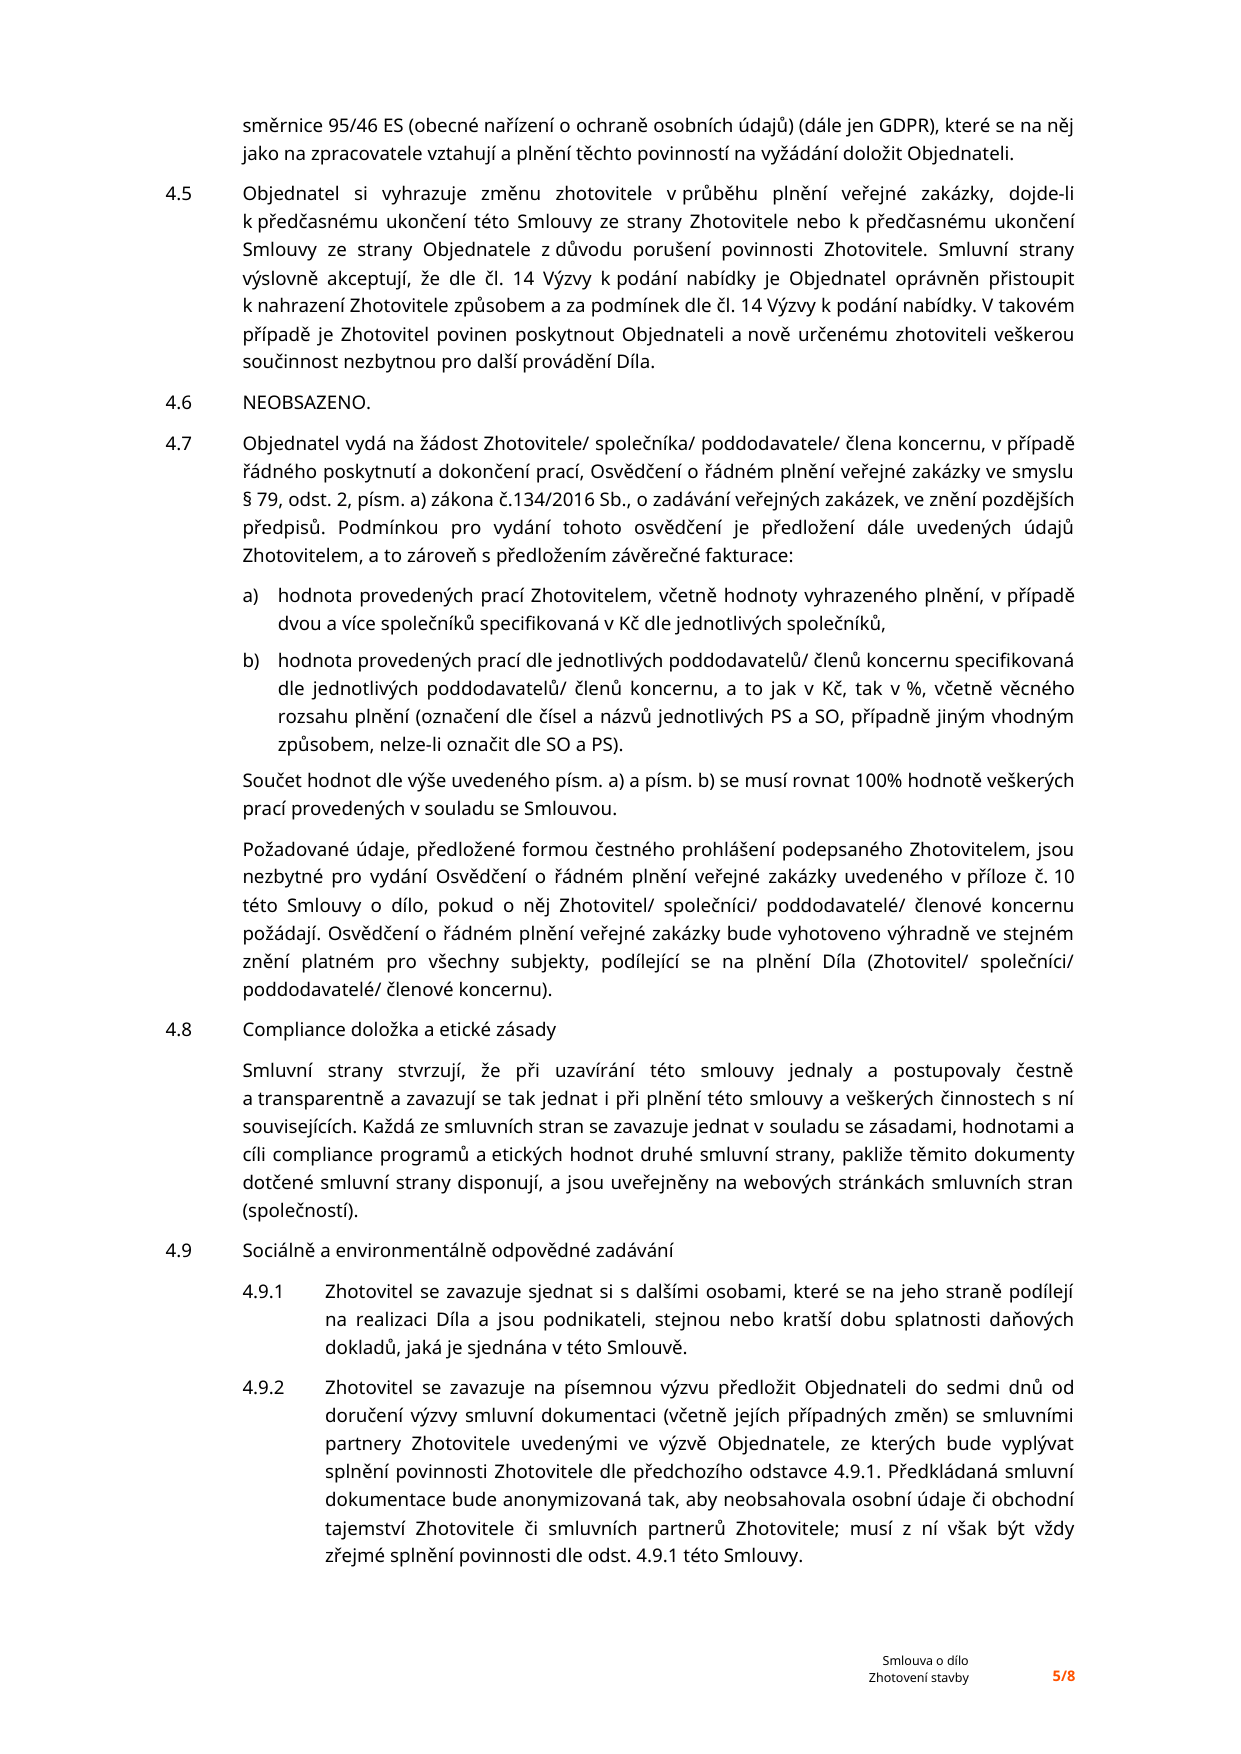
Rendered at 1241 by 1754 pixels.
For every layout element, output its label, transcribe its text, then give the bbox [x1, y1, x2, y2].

text Zhotovitel se zavazuje na písemnou výzvu předložit Objednateli do sedmi dnů od doručení výzvy smluvní dokumentaci (včetně jejích případných změn) se smluvními partnery Zhotovitele uvedenými ve výzvě Objednatele, ze kterých bude vyplývat splnění povinnosti Zhotovitele dle předchozího odstavce 4.9.1. Předkládaná smluvní dokumentace bude anonymizovaná tak, aby neobsahovala osobní údaje či obchodní tajemství Zhotovitele či smluvních partnerů Zhotovitele; musí z ní však být vždy zřejmé splnění povinnosti dle odst. 4.9.1 této Smlouvy. [242, 1375, 1075, 1568]
text NEOBSAZENO. [165, 389, 1075, 415]
list hodnota provedených prací dle jednotlivých poddodavatelů/ členů koncernu specifikovaná dle jednotlivých poddodavatelů/ členů koncernu, a to jak v Kč, tak v %, včetně věcného rozsahu plnění (označení dle čísel a názvů jednotlivých PS a SO, případně jiným vhodným způsobem, nelze-li označit dle SO a PS). [242, 647, 1075, 756]
list Požadované údaje, předložené formou čestného prohlášení podepsaného Zhotovitelem, jsou nezbytné pro vydání Osvědčení o řádném plnění veřejné zakázky uvedeného v příloze č. 10 této Smlouvy o dílo, pokud o něj Zhotovitel/ společníci/ poddodavatelé/ členové koncernu požádají. Osvědčení o řádném plnění veřejné zakázky bude vyhotoveno výhradně ve stejném znění platném pro všechny subjekty, podílející se na plnění Díla (Zhotovitel/ společníci/ poddodavatelé/ členové koncernu). [242, 836, 1075, 1001]
list hodnota provedených prací Zhotovitelem, včetně hodnoty vyhrazeného plnění, v případě dvou a více společníků specifikovaná v Kč dle jednotlivých společníků, [242, 582, 1075, 636]
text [165, 112, 1075, 166]
text Compliance doložka a etické zásady [165, 1016, 1075, 1042]
list Součet hodnot dle výše uvedeného písm. a) a písm. b) se musí rovnat 100% hodnotě veškerých prací provedených v souladu se Smlouvou. [242, 767, 1075, 821]
text Zhotovitel se zavazuje sjednat si s dalšími osobami, které se na jeho straně podílejí na realizaci Díla a jsou podnikateli, stejnou nebo kratší dobu splatnosti daňových dokladů, jaká je sjednána v této Smlouvě. [242, 1278, 1075, 1360]
text Objednatel vydá na žádost Zhotovitele/ společníka/ poddodavatele/ člena koncernu, v případě řádného poskytnutí a dokončení prací, Osvědčení o řádném plnění veřejné zakázky ve smyslu § 79, odst. 2, písm. a) zákona č.134/2016 Sb., o zadávání veřejných zakázek, ve znění pozdějších předpisů. Podmínkou pro vydání tohoto osvědčení je předložení dále uvedených údajů Zhotovitelem, a to zároveň s předložením závěrečné fakturace: [165, 430, 1075, 567]
text Objednatel si vyhrazuje změnu zhotovitele v průběhu plnění veřejné zakázky, dojde-li k předčasnému ukončení této Smlouvy ze strany Zhotovitele nebo k předčasnému ukončení Smlouvy ze strany Objednatele z důvodu porušení povinnosti Zhotovitele. Smluvní strany výslovně akceptují, že dle čl. 14 Výzvy k podání nabídky je Objednatel oprávněn přistoupit k nahrazení Zhotovitele způsobem a za podmínek dle čl. 14 Výzvy k podání nabídky. V takovém případě je Zhotovitel povinen poskytnout Objednateli a nově určenému zhotoviteli veškerou součinnost nezbytnou pro další provádění Díla. [165, 181, 1075, 374]
list Smluvní strany stvrzují, že při uzavírání této smlouvy jednaly a postupovaly čestně a transparentně a zavazují se tak jednat i při plnění této smlouvy a veškerých činnostech s ní souvisejících. Každá ze smluvních stran se zavazuje jednat v souladu se zásadami, hodnotami a cíli compliance programů a etických hodnot druhé smluvní strany, pakliže těmito dokumenty dotčené smluvní strany disponují, a jsou uveřejněny na webových stránkách smluvních stran (společností). [242, 1057, 1075, 1223]
text Sociálně a environmentálně odpovědné zadávání [165, 1238, 1075, 1263]
